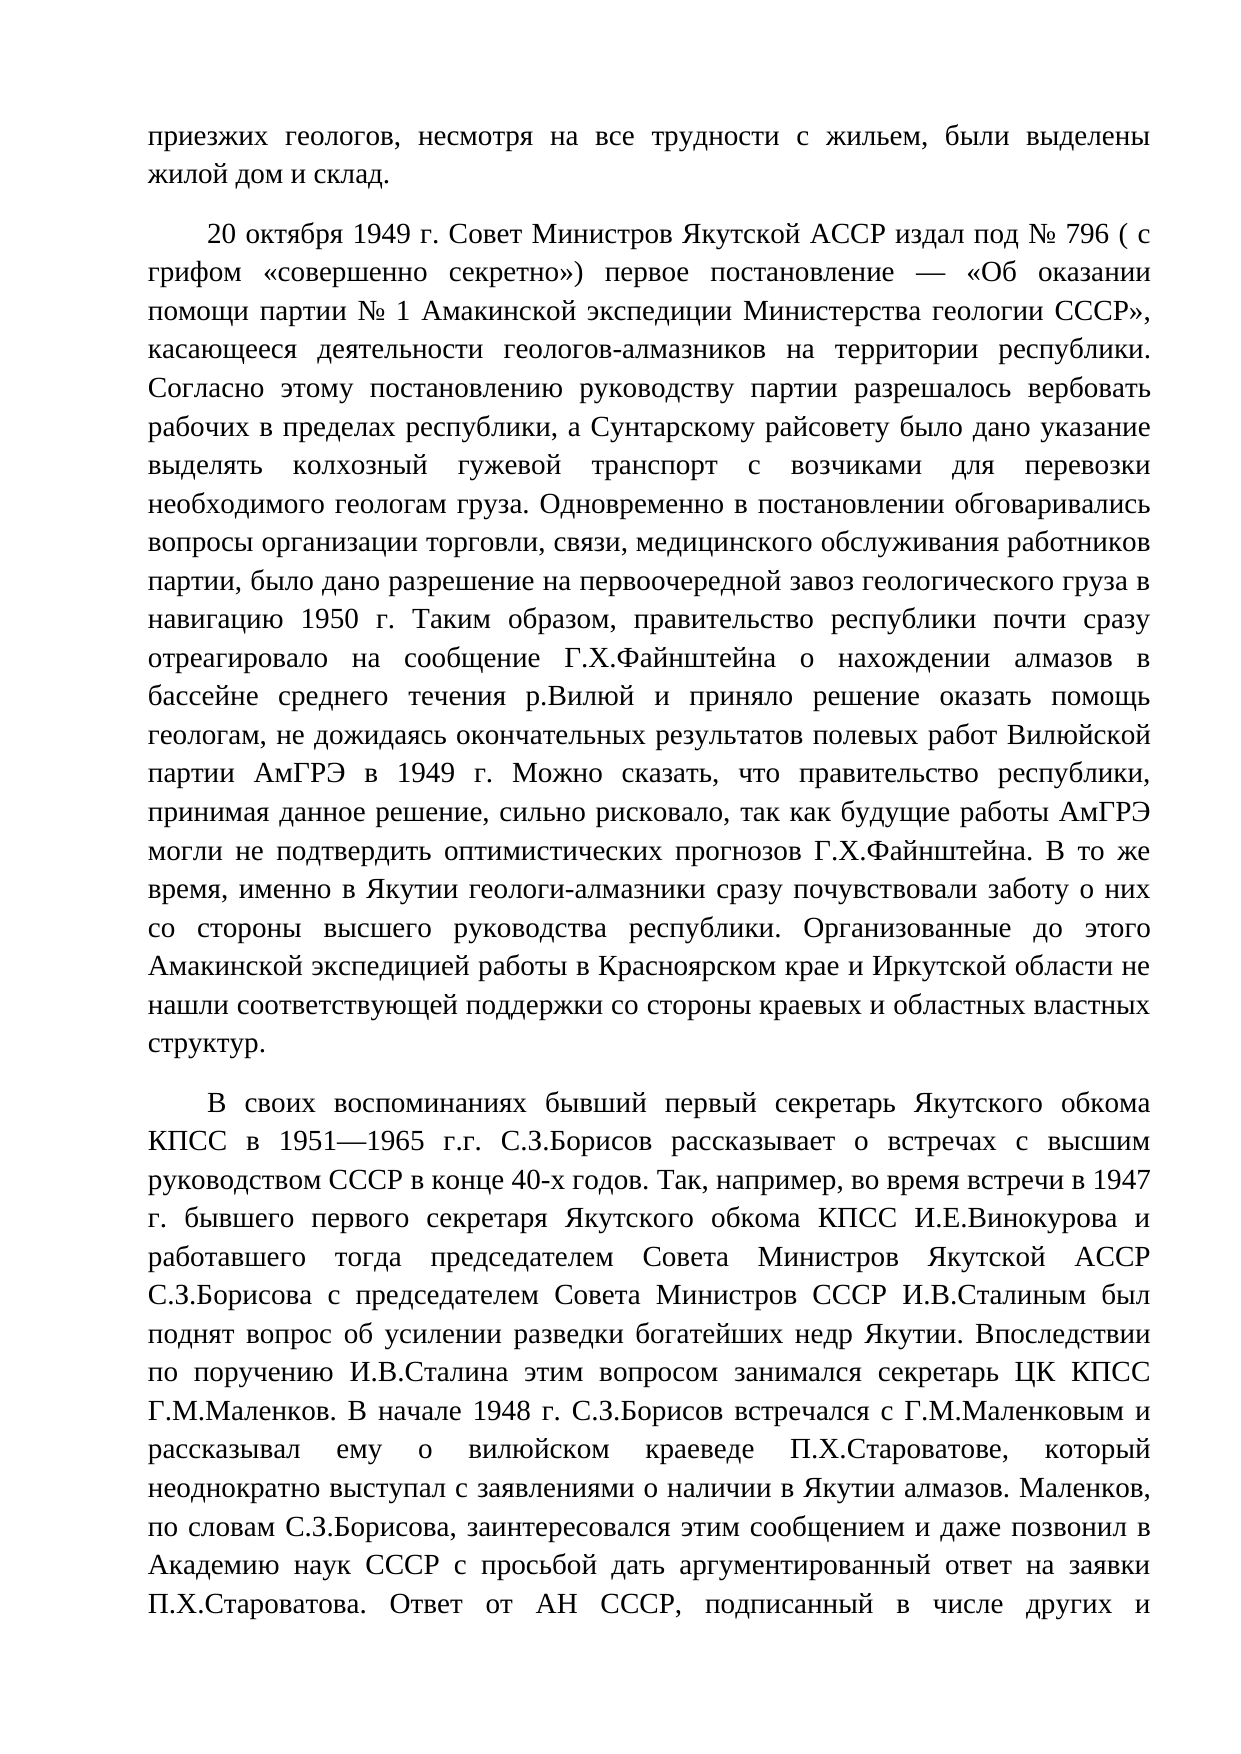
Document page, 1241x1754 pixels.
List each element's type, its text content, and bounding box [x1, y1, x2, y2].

text 20 октября 1949 г. Совет Министров Якутской АССР издал под № 796 ( с грифом «совершенно секретно») первое постановление — «Об оказании помощи партии № 1 Амакинской экспедиции Министерства геологии СССР», касающееся деятельности геологов-алмазников на территории республики. Согласно этому постановлению руководству партии разрешалось вербовать рабочих в пределах республики, а Сунтарскому райсовету было дано указание выделять колхозный гужевой транспорт с возчиками для перевозки необходимого геологам груза. Одновременно в постановлении обговаривались вопросы организации торговли, связи, медицинского обслуживания работников партии, было дано разрешение на первоочередной завоз геологического груза в навигацию 1950 г. Таким образом, правительство республики почти сразу отреагировало на сообщение Г.Х.Файнштейна о нахождении алмазов в бассейне среднего течения р.Вилюй и приняло решение оказать помощь геологам, не дожидаясь окончательных результатов полевых работ Вилюйской партии АмГРЭ в 1949 г. Можно сказать, что правительство республики, принимая данное решение, сильно рисковало, так как будущие работы АмГРЭ могли не подтвердить оптимистических прогнозов Г.Х.Файнштейна. В то же время, именно в Якутии геологи-алмазники сразу почувствовали заботу о них со стороны высшего руководства республики. Организованные до этого Амакинской экспедицией работы в Красноярском крае и Иркутской области не нашли соответствующей поддержки со стороны краевых и областных властных структур. [148, 216, 1152, 1059]
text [148, 1085, 1152, 1619]
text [148, 118, 1152, 190]
